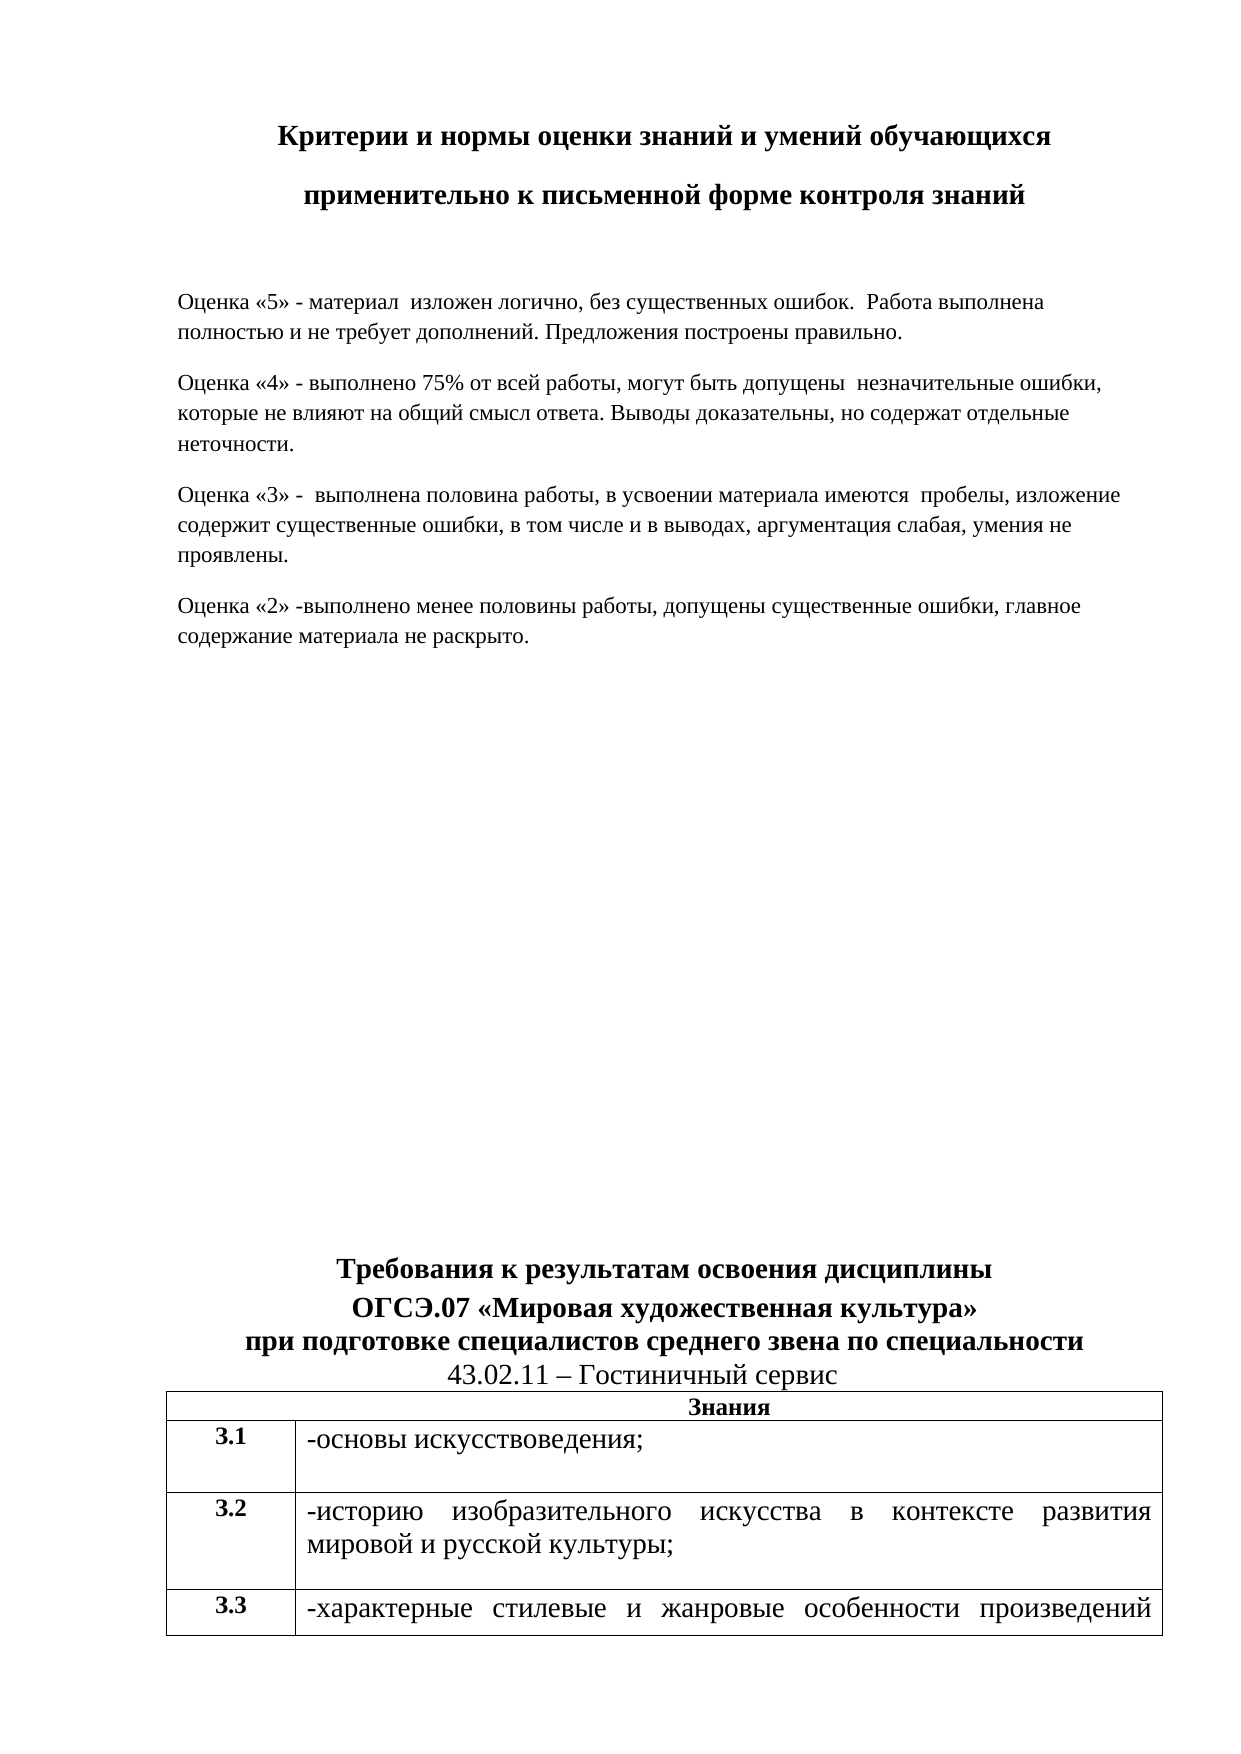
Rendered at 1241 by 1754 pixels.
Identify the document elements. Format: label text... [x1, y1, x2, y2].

table_header Знания [295, 1392, 1162, 1420]
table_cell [296, 1590, 1162, 1635]
text 43.02.11 – Гостиничный сервис [196, 1357, 1089, 1391]
text Оценка «3» - выполнена половина работы, в усвоении материала имеются пробелы, изложение содержит существенные ошибки, в том числе и в выводах, аргументация слабая, умения не проявлены. [177, 481, 1152, 567]
text ОГСЭ.07 «Мировая художественная культура» [177, 1290, 1152, 1323]
table_cell -основы искусствоведения; [296, 1421, 1162, 1492]
table_cell -историю изобразительного искусства в контексте развития мировой и русской культуры; [296, 1493, 1162, 1589]
text применительно к письменной форме контроля знаний [177, 177, 1152, 211]
text Оценка «2» -выполнено менее половины работы, допущены существенные ошибки, главное содержание материала не раскрыто. [177, 592, 1152, 649]
text Требования к результатам освоения дисциплины [177, 1251, 1152, 1285]
table_cell З.1 [167, 1421, 295, 1492]
text Критерии и нормы оценки знаний и умений обучающихся [177, 118, 1152, 152]
text Оценка «5» - материал изложен логично, без существенных ошибок. Работа выполнена полностью и не требует дополнений. Предложения построены правильно. [177, 288, 1152, 344]
table_header [167, 1392, 295, 1420]
text Оценка «4» - выполнено 75% от всей работы, могут быть допущены незначительные ошибки, которые не влияют на общий смысл ответа. Выводы доказательны, но содержат отдельные неточности. [177, 369, 1152, 456]
table_cell З.2 [167, 1493, 295, 1589]
table_cell З.3 [167, 1590, 295, 1635]
text при подготовке специалистов среднего звена по специальности [177, 1323, 1152, 1357]
